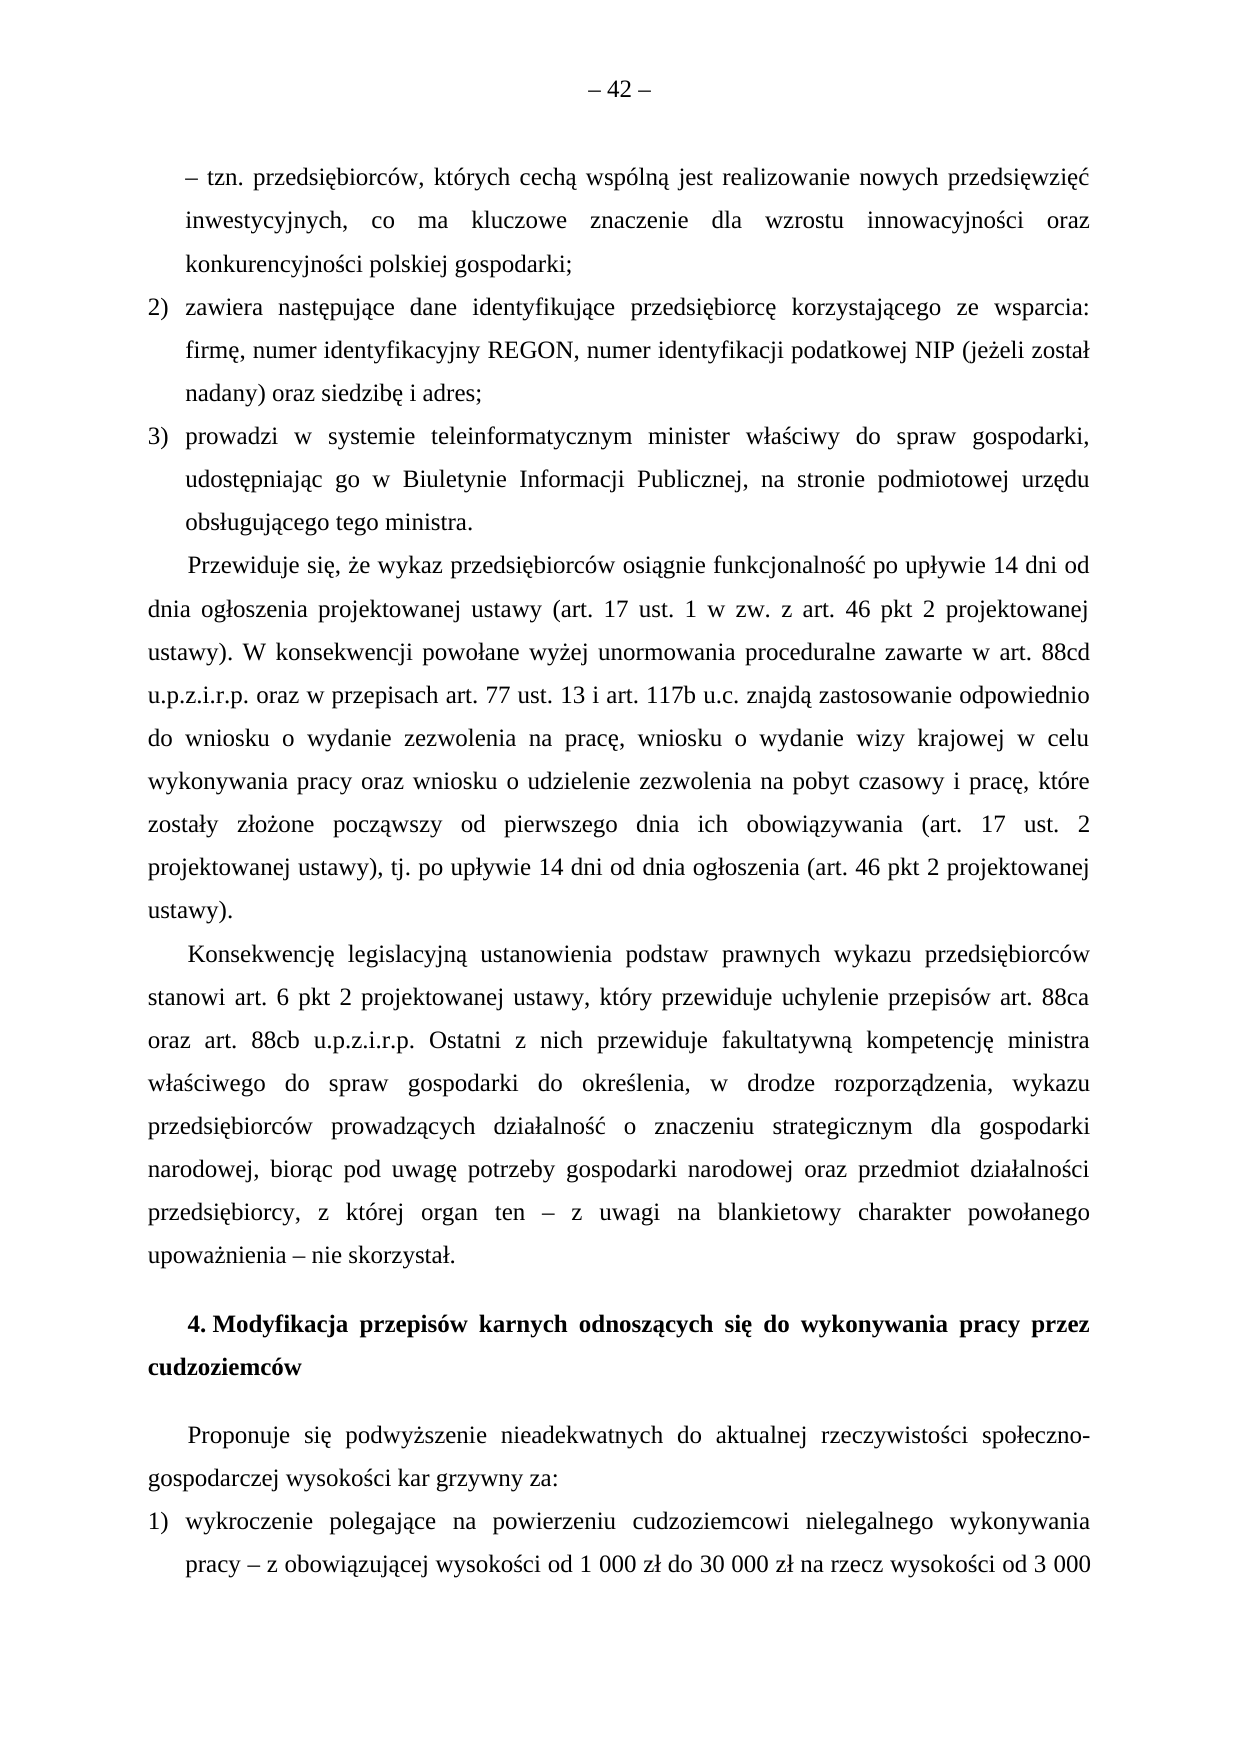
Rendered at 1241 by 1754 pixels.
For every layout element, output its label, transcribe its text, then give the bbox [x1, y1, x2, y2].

text Przewiduje się, że wykaz przedsiębiorców osiągnie funkcjonalność po upływie 14 dni od dnia ogłoszenia projektowanej ustawy (art. 17 ust. 1 w zw. z art. 46 pkt 2 projektowanej ustawy). W konsekwencji powołane wyżej unormowania proceduralne zawarte w art. 88cd u.p.z.i.r.p. oraz w przepisach art. 77 ust. 13 i art. 117b u.c. znajdą zastosowanie odpowiednio do wniosku o wydanie zezwolenia na pracę, wniosku o wydanie wizy krajowej w celu wykonywania pracy oraz wniosku o udzielenie zezwolenia na pobyt czasowy i pracę, które zostały złożone począwszy od pierwszego dnia ich obowiązywania (art. 17 ust. 2 projektowanej ustawy), tj. po upływie 14 dni od dnia ogłoszenia (art. 46 pkt 2 projektowanej ustawy). [148, 551, 1091, 924]
text 4. Modyfikacja przepisów karnych odnoszących się do wykonywania pracy przez cudzoziemców [148, 1309, 1091, 1381]
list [148, 1506, 1091, 1578]
text – tzn. przedsiębiorców, których cechą wspólną jest realizowanie nowych przedsięwzięć inwestycyjnych, co ma kluczowe znaczenie dla wzrostu innowacyjności oraz konkurencyjności polskiej gospodarki; [185, 162, 1091, 277]
list prowadzi w systemie teleinformatycznym minister właściwy do spraw gospodarki, udostępniając go w Biuletynie Informacji Publicznej, na stronie podmiotowej urzędu obsługującego tego ministra. [148, 421, 1091, 536]
text Konsekwencję legislacyjną ustanowienia podstaw prawnych wykazu przedsiębiorców stanowi art. 6 pkt 2 projektowanej ustawy, który przewiduje uchylenie przepisów art. 88ca oraz art. 88cb u.p.z.i.r.p. Ostatni z nich przewiduje fakultatywną kompetencję ministra właściwego do spraw gospodarki do określenia, w drodze rozporządzenia, wykazu przedsiębiorców prowadzących działalność o znaczeniu strategicznym dla gospodarki narodowej, biorąc pod uwagę potrzeby gospodarki narodowej oraz przedmiot działalności przedsiębiorcy, z której organ ten – z uwagi na blankietowy charakter powołanego upoważnienia – nie skorzystał. [148, 939, 1091, 1269]
text Proponuje się podwyższenie nieadekwatnych do aktualnej rzeczywistości społeczno-gospodarczej wysokości kar grzywny za: [148, 1420, 1091, 1492]
list zawiera następujące dane identyfikujące przedsiębiorcę korzystającego ze wsparcia: firmę, numer identyfikacyjny REGON, numer identyfikacji podatkowej NIP (jeżeli został nadany) oraz siedzibę i adres; [148, 292, 1091, 407]
